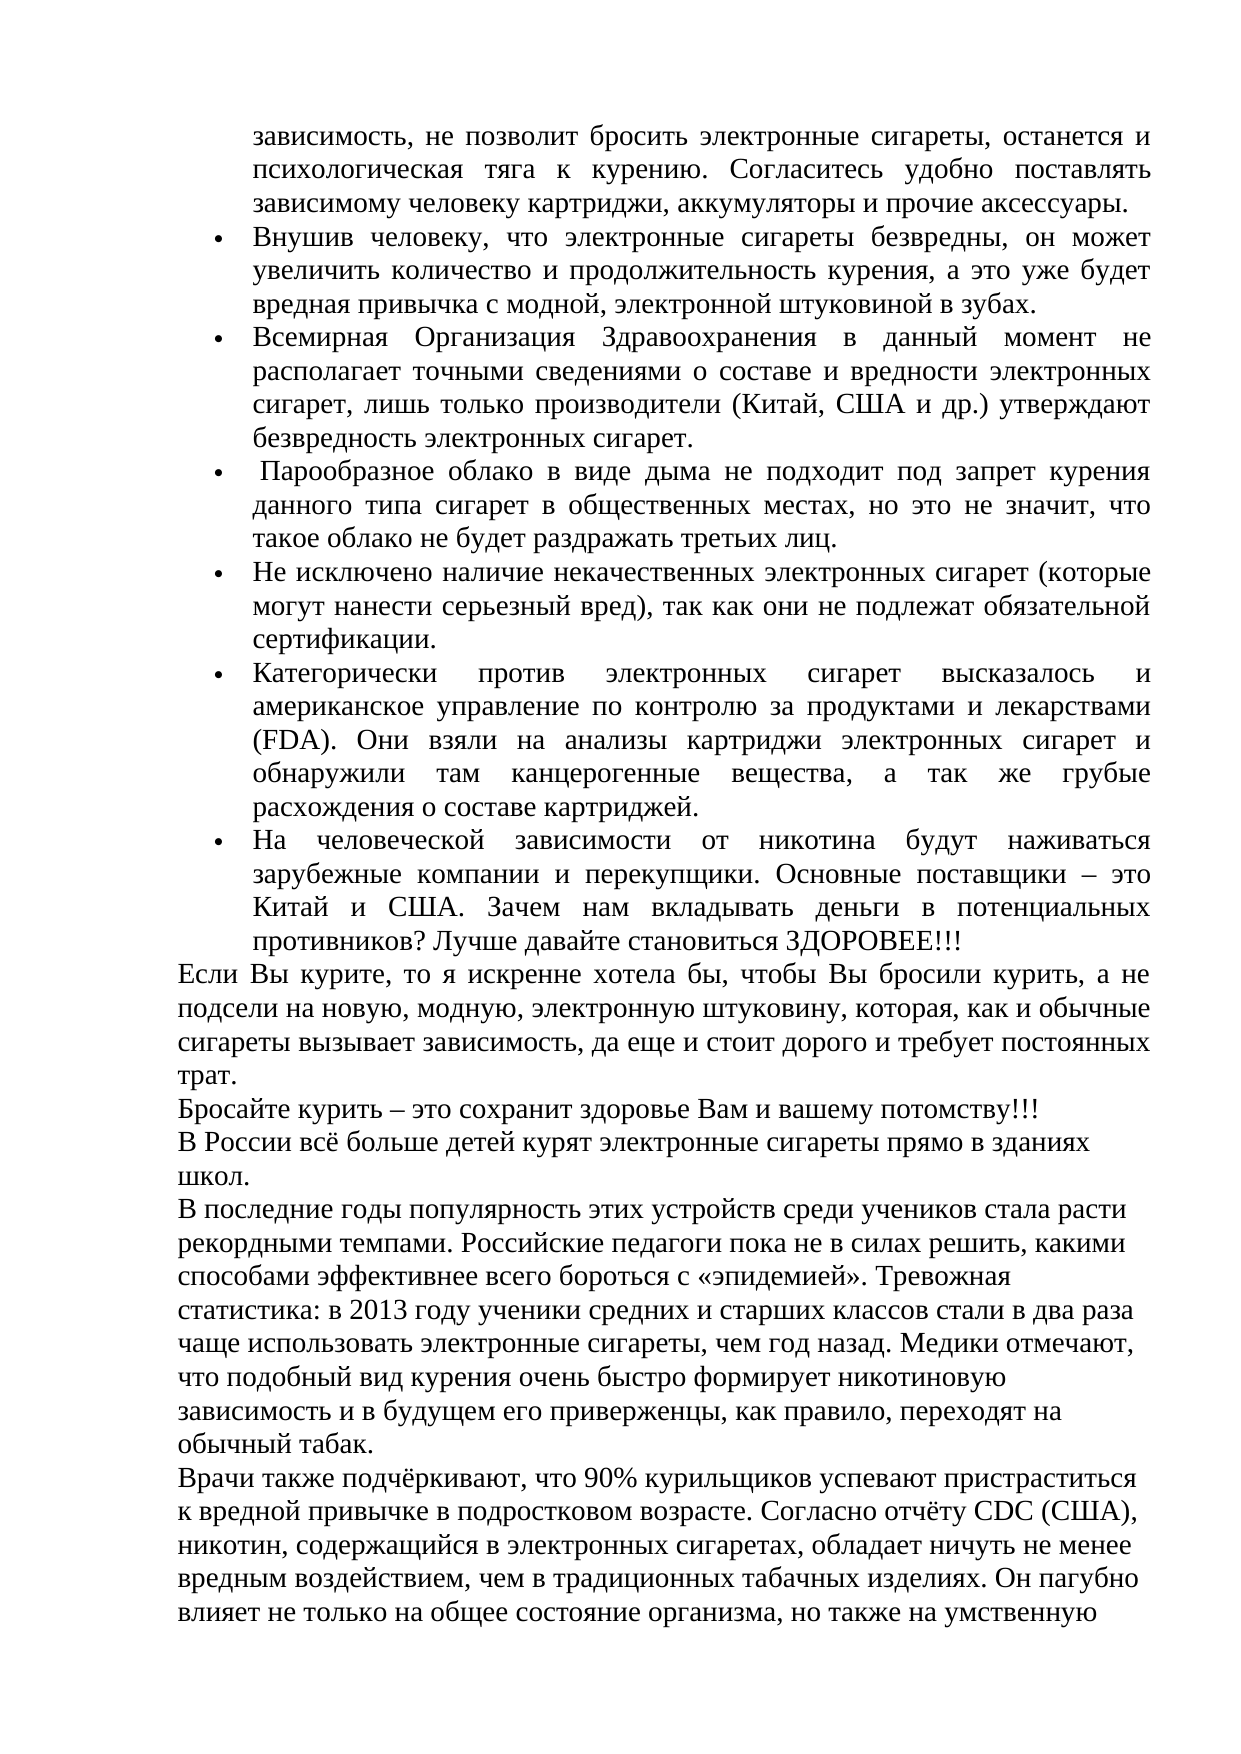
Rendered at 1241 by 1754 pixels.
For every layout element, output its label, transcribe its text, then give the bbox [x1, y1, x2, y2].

list Не исключено наличие некачественных электронных сигарет (которые могут нанести серьезный вред), так как они не подлежат обязательной сертификации. [215, 554, 1152, 655]
list Категорически против электронных сигарет высказалось и американское управление по контролю за продуктами и лекарствами (FDA). Они взяли на анализы картриджи электронных сигарет и обнаружили там канцерогенные вещества, а так же грубые расхождения о составе картриджей. [215, 655, 1152, 822]
text Если Вы курите, то я искренне хотела бы, чтобы Вы бросили курить, а не подсели на новую, модную, электронную штуковину, которая, как и обычные сигареты вызывает зависимость, да еще и стоит дорого и требует постоянных трат. [177, 957, 1152, 1091]
list На человеческой зависимости от никотина будут наживаться зарубежные компании и перекупщики. Основные поставщики – это Китай и США. Зачем нам вкладывать деньги в потенциальных противников? Лучше давайте становиться ЗДОРОВЕЕ!!! [215, 822, 1152, 957]
list Парообразное облако в виде дыма не подходит под запрет курения данного типа сигарет в общественных местах, но это не значит, что такое облако не будет раздражать третьих лиц. [215, 453, 1152, 554]
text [177, 1124, 1152, 1627]
list Всемирная Организация Здравоохранения в данный момент не располагает точными сведениями о составе и вредности электронных сигарет, лишь только производители (Китай, США и др.) утверждают безвредность электронных сигарет. [215, 319, 1152, 453]
text Бросайте курить – это сохранит здоровье Вам и вашему потомству!!! [177, 1091, 1152, 1124]
list Внушив человеку, что электронные сигареты безвредны, он может увеличить количество и продолжительность курения, а это уже будет вредная привычка с модной, электронной штуковиной в зубах. [215, 219, 1152, 319]
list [215, 118, 1152, 219]
